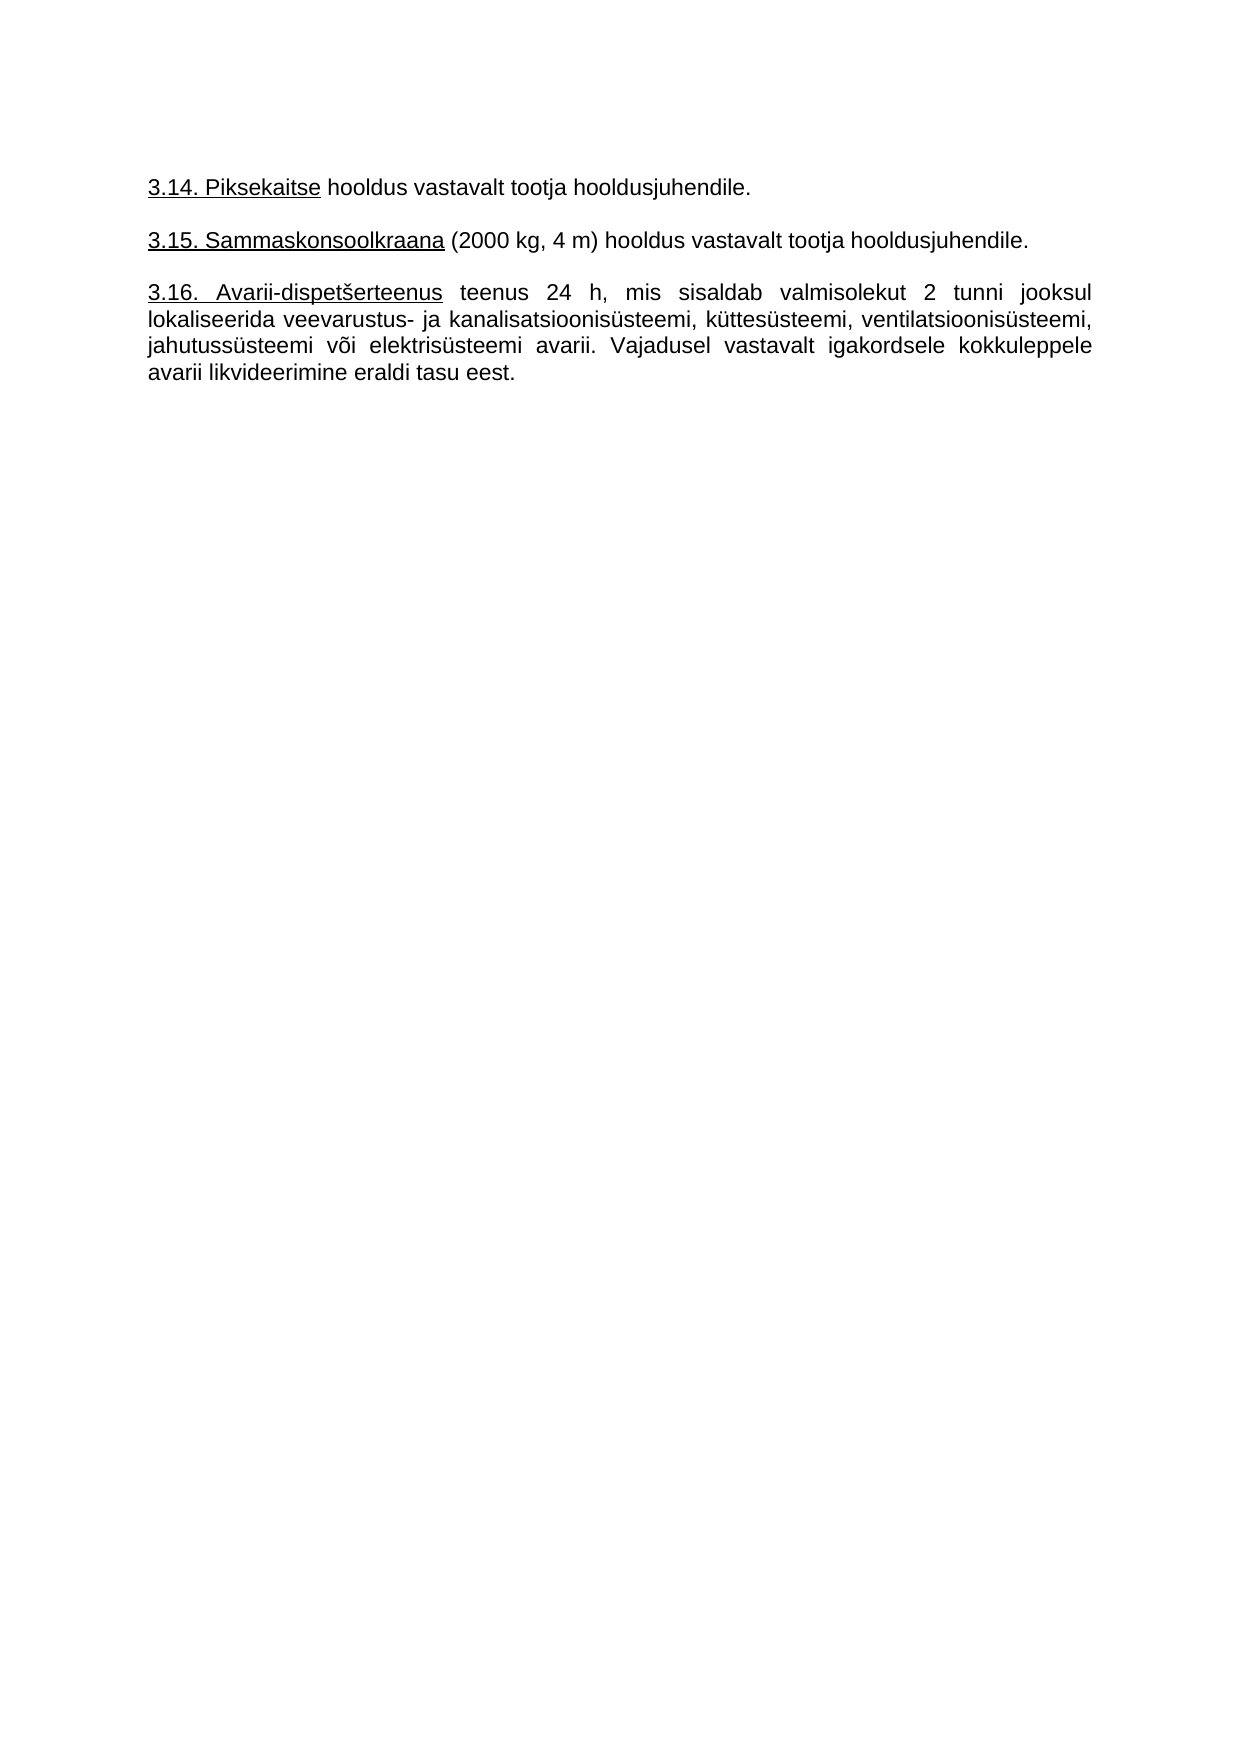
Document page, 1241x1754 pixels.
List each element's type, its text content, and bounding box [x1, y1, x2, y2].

text 3.16. Avarii-dispetšerteenus teenus 24 h, mis sisaldab valmisolekut 2 tunni jooksul lokaliseerida veevarustus- ja kanalisatsioonisüsteemi, küttesüsteemi, ventilatsioonisüsteemi, jahutussüsteemi või elektrisüsteemi avarii. Vajadusel vastavalt igakordsele kokkuleppele avarii likvideerimine eraldi tasu eest. [148, 279, 1093, 385]
text 3.15. Sammaskonsoolkraana (2000 kg, 4 m) hooldus vastavalt tootja hooldusjuhendile. [148, 227, 1093, 253]
text 3.14. Piksekaitse hooldus vastavalt tootja hooldusjuhendile. [148, 174, 1093, 200]
